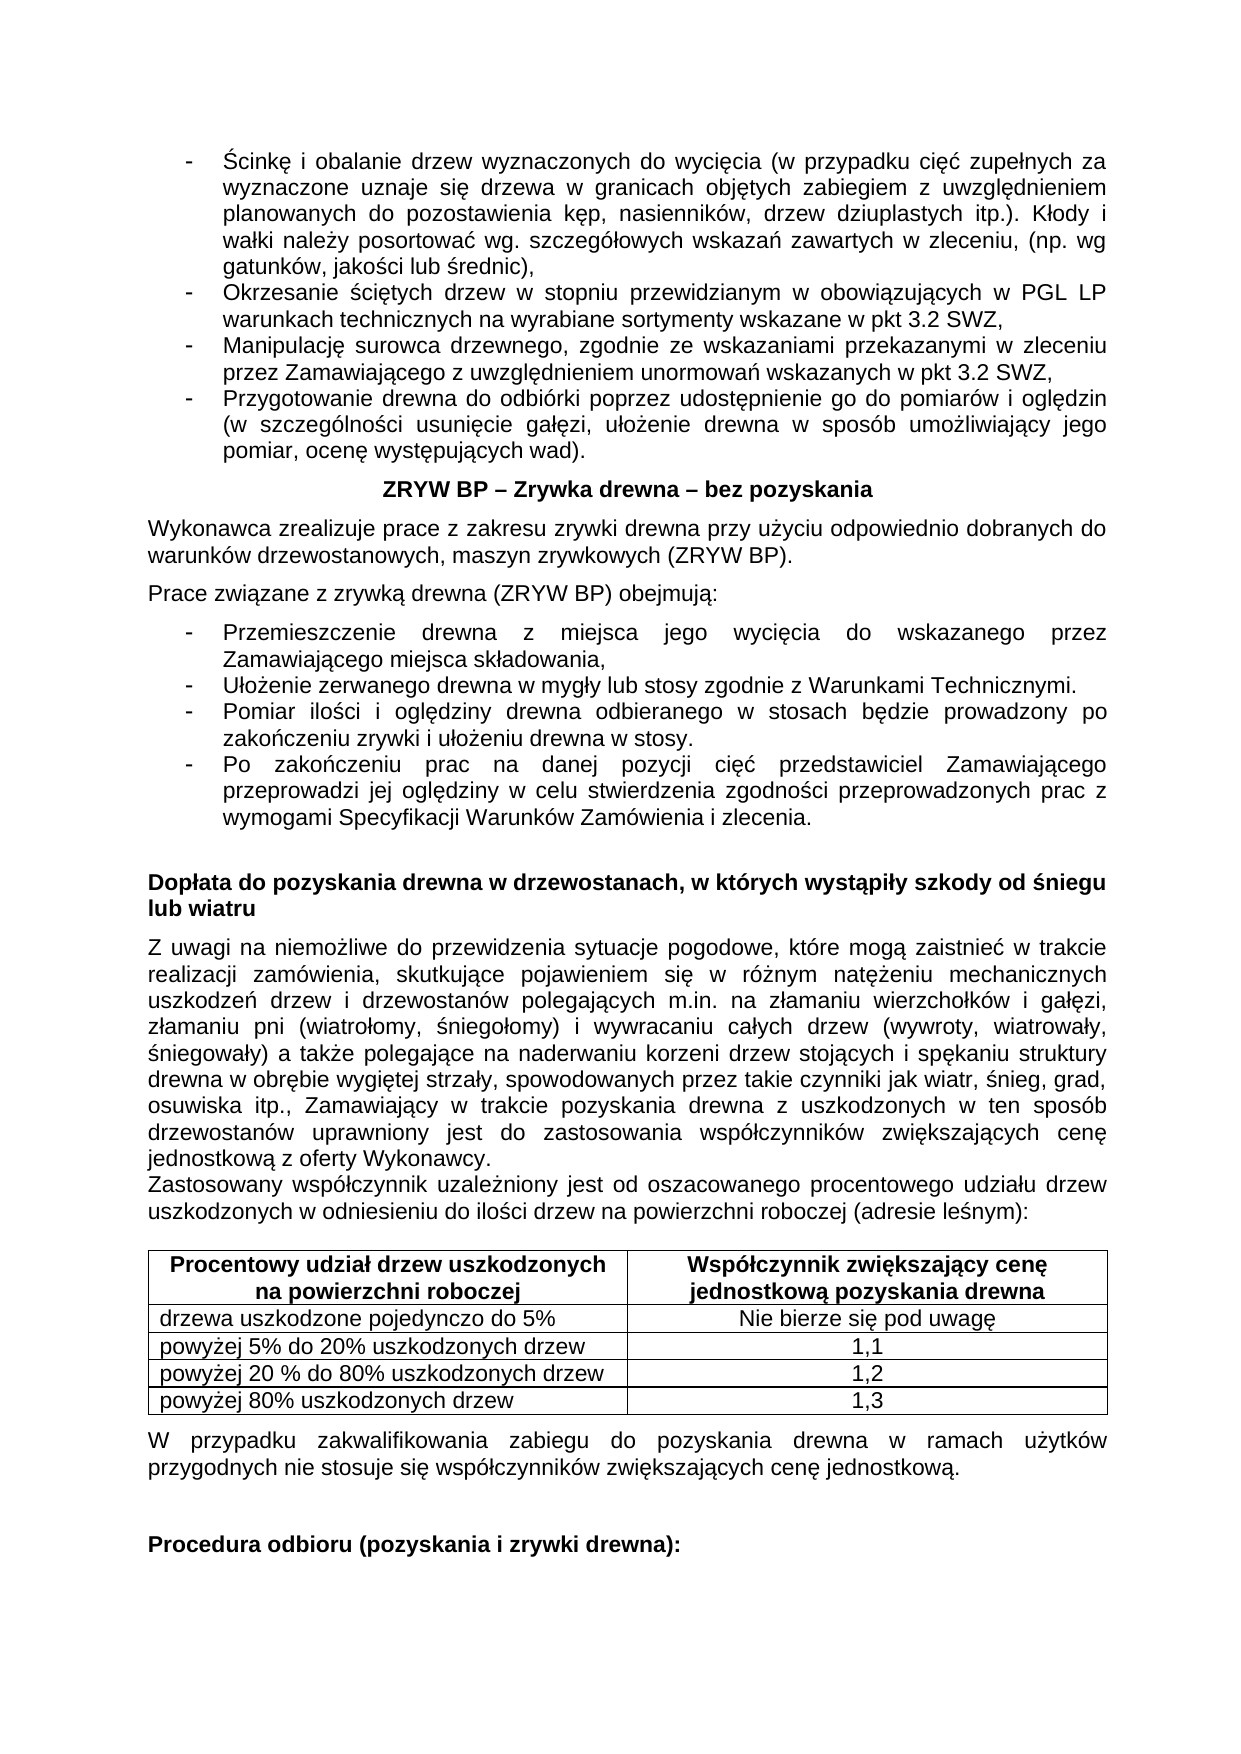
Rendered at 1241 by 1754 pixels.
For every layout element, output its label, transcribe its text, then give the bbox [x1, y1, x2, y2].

text ZRYW BP – Zrywka drewna – bez pozyskania [148, 476, 1107, 503]
text Zastosowany współczynnik uzależniony jest od oszacowanego procentowego udziału drzew uszkodzonych w odniesieniu do ilości drzew na powierzchni roboczej (adresie leśnym): [148, 1171, 1107, 1224]
list Pomiar ilości i oględziny drewna odbieranego w stosach będzie prowadzony po zakończeniu zrywki i ułożeniu drewna w stosy. [185, 698, 1107, 751]
table_cell 1,1 [628, 1333, 1107, 1359]
list Okrzesanie ściętych drzew w stopniu przewidzianym w obowiązujących w PGL LP warunkach technicznych na wyrabiane sortymenty wskazane w pkt 3.2 SWZ, [185, 279, 1107, 332]
table_header Współczynnik zwiększający cenę jednostkową pozyskania drewna [628, 1251, 1107, 1304]
table_header Procentowy udział drzew uszkodzonych na powierzchni roboczej [149, 1251, 627, 1304]
table_cell 1,2 [628, 1360, 1107, 1386]
text Dopłata do pozyskania drewna w drzewostanach, w których wystąpiły szkody od śniegu lub wiatru [148, 869, 1107, 922]
table_cell powyżej 20 % do 80% uszkodzonych drzew [149, 1360, 627, 1386]
text Prace związane z zrywką drewna (ZRYW BP) obejmują: [148, 580, 1107, 607]
list Przygotowanie drewna do odbiórki poprzez udostępnienie go do pomiarów i oględzin (w szczególności usunięcie gałęzi, ułożenie drewna w sposób umożliwiający jego pomiar, ocenę występujących wad). [185, 385, 1107, 464]
list Po zakończeniu prac na danej pozycji cięć przedstawiciel Zamawiającego przeprowadzi jej oględziny w celu stwierdzenia zgodności przeprowadzonych prac z wymogami Specyfikacji Warunków Zamówienia i zlecenia. [185, 751, 1107, 830]
list Przemieszczenie drewna z miejsca jego wycięcia do wskazanego przez Zamawiającego miejsca składowania, [185, 619, 1107, 672]
table_cell 1,3 [628, 1388, 1107, 1414]
text Z uwagi na niemożliwe do przewidzenia sytuacje pogodowe, które mogą zaistnieć w trakcie realizacji zamówienia, skutkujące pojawieniem się w różnym natężeniu mechanicznych uszkodzeń drzew i drzewostanów polegających m.in. na złamaniu wierzchołków i gałęzi, złamaniu pni (wiatrołomy, śniegołomy) i wywracaniu całych drzew (wywroty, wiatrowały, śniegowały) a także polegające na naderwaniu korzeni drzew stojących i spękaniu struktury drewna w obrębie wygiętej strzały, spowodowanych przez takie czynniki jak wiatr, śnieg, grad, osuwiska itp., Zamawiający w trakcie pozyskania drewna z uszkodzonych w ten sposób drzewostanów uprawniony jest do zastosowania współczynników zwiększających cenę jednostkową z oferty Wykonawcy. [148, 934, 1107, 1171]
list Manipulację surowca drzewnego, zgodnie ze wskazaniami przekazanymi w zleceniu przez Zamawiającego z uwzględnieniem unormowań wskazanych w pkt 3.2 SWZ, [185, 332, 1107, 385]
table_cell powyżej 5% do 20% uszkodzonych drzew [149, 1333, 627, 1359]
table_cell drzewa uszkodzone pojedynczo do 5% [149, 1305, 627, 1332]
text Wykonawca zrealizuje prace z zakresu zrywki drewna przy użyciu odpowiednio dobranych do warunków drzewostanowych, maszyn zrywkowych (ZRYW BP). [148, 515, 1107, 568]
text Procedura odbioru (pozyskania i zrywki drewna): [148, 1531, 1107, 1558]
list Ułożenie zerwanego drewna w mygły lub stosy zgodnie z Warunkami Technicznymi. [185, 672, 1107, 698]
table_cell Nie bierze się pod uwagę [628, 1305, 1107, 1332]
text W przypadku zakwalifikowania zabiegu do pozyskania drewna w ramach użytków przygodnych nie stosuje się współczynników zwiększających cenę jednostkową. [148, 1427, 1107, 1480]
table_cell powyżej 80% uszkodzonych drzew [149, 1388, 627, 1414]
list Ścinkę i obalanie drzew wyznaczonych do wycięcia (w przypadku cięć zupełnych za wyznaczone uznaje się drzewa w granicach objętych zabiegiem z uwzględnieniem planowanych do pozostawienia kęp, nasienników, drzew dziuplastych itp.). Kłody i wałki należy posortować wg. szczegółowych wskazań zawartych w zleceniu, (np. wg gatunków, jakości lub średnic), [185, 148, 1107, 279]
